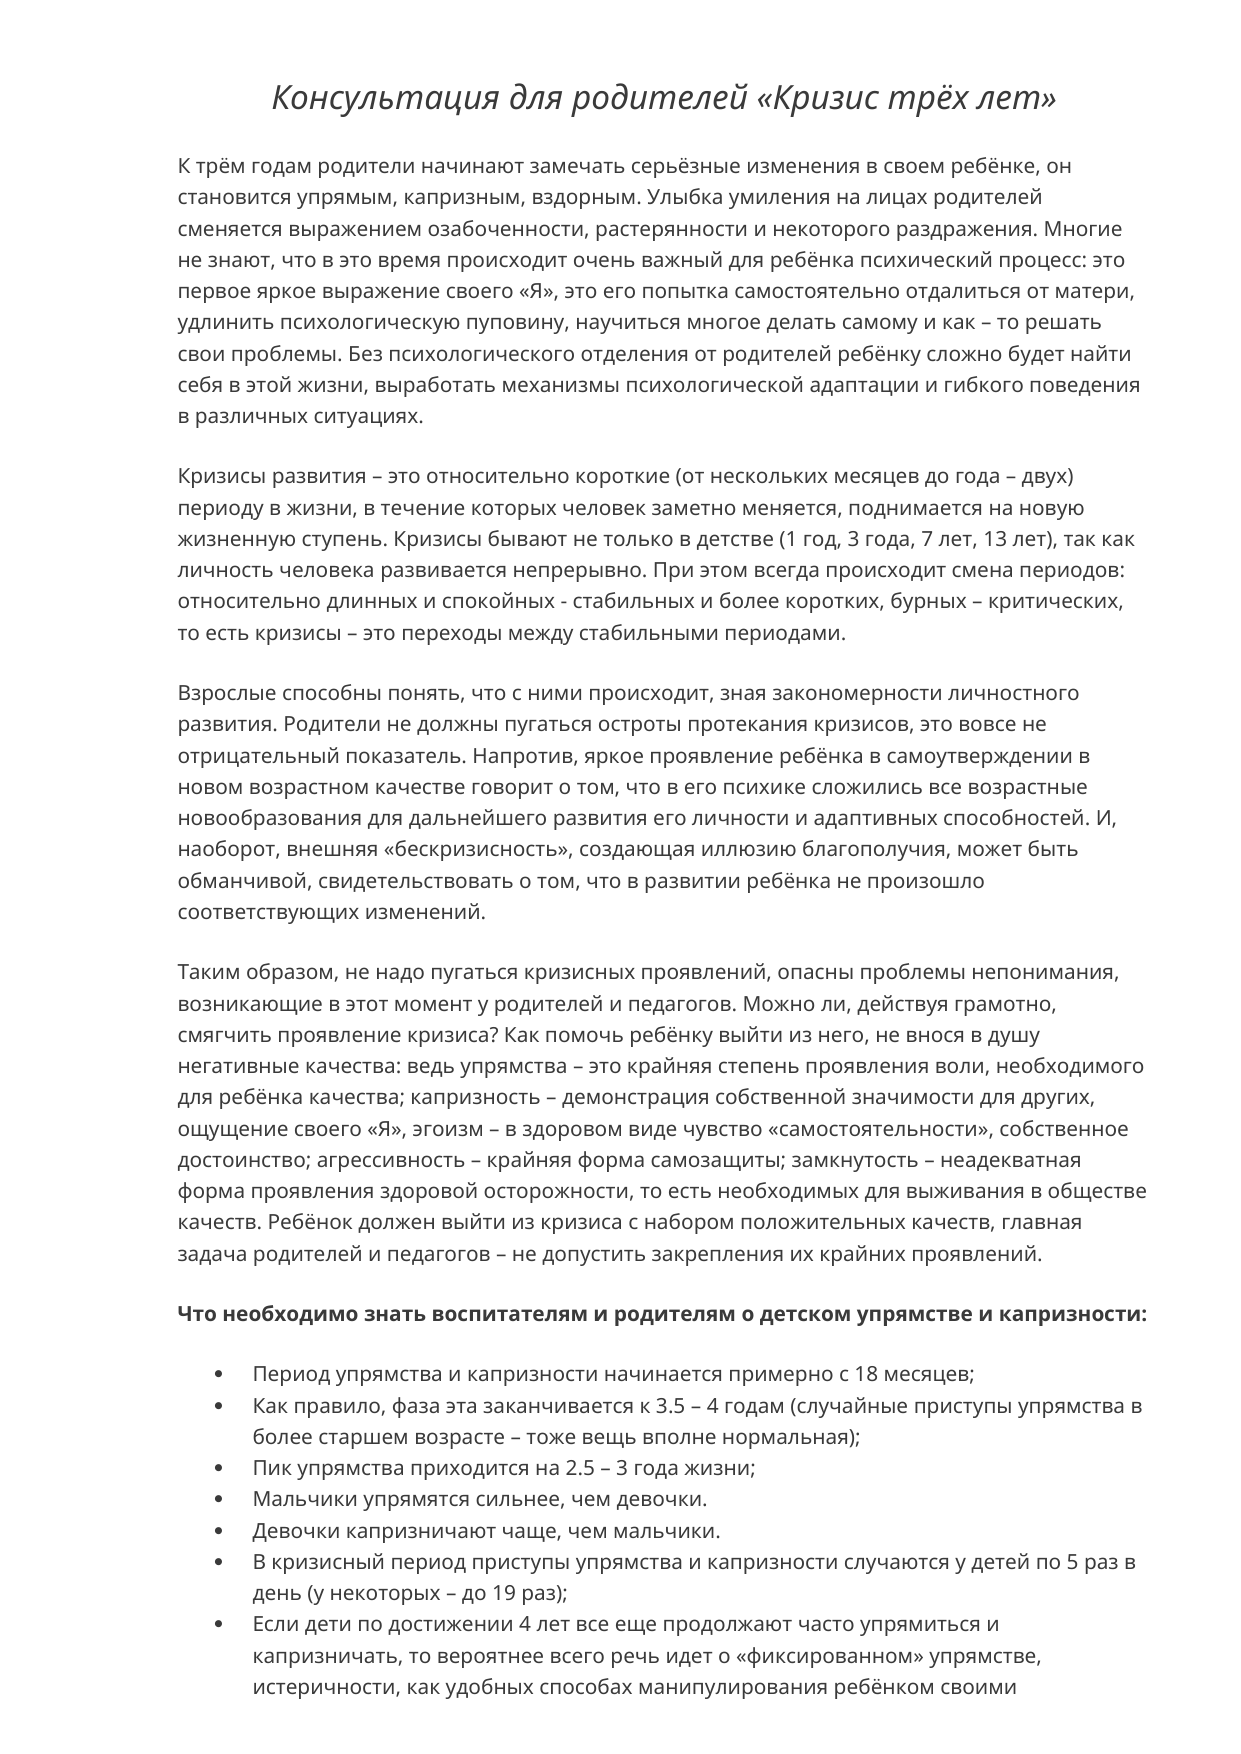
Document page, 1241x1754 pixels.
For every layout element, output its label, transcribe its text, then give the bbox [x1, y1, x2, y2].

list Как правило, фаза эта заканчивается к 3.5 – 4 годам (случайные приступы упрямства в более старшем возрасте – тоже вещь вполне нормальная); [215, 1388, 1152, 1451]
list Пик упрямства приходится на 2.5 – 3 года жизни; [215, 1451, 1152, 1482]
list В кризисный период приступы упрямства и капризности случаются у детей по 5 раз в день (у некоторых – до 19 раз); [215, 1544, 1152, 1607]
text Кризисы развития – это относительно короткие (от нескольких месяцев до года – двух) периоду в жизни, в течение которых человек заметно меняется, поднимается на новую жизненную ступень. Кризисы бывают не только в детстве (1 год, 3 года, 7 лет, 13 лет), так как личность человека развивается непрерывно. При этом всегда происходит смена периодов: относительно длинных и спокойных - стабильных и более коротких, бурных – критических, то есть кризисы – это переходы между стабильными периодами. [177, 459, 1152, 646]
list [215, 1607, 1152, 1701]
text Что необходимо знать воспитателям и родителям о детском упрямстве и капризности: [177, 1296, 1152, 1328]
text Взрослые способны понять, что с ними происходит, зная закономерности личностного развития. Родители не должны пугаться остроты протекания кризисов, это вовсе не отрицательный показатель. Напротив, яркое проявление ребёнка в самоутверждении в новом возрастном качестве говорит о том, что в его психике сложились все возрастные новообразования для дальнейшего развития его личности и адаптивных способностей. И, наоборот, внешняя «бескризисность», создающая иллюзию благополучия, может быть обманчивой, свидетельствовать о том, что в развитии ребёнка не произошло соответствующих изменений. [177, 676, 1152, 926]
text Таким образом, не надо пугаться кризисных проявлений, опасны проблемы непонимания, возникающие в этот момент у родителей и педагогов. Можно ли, действуя грамотно, смягчить проявление кризиса? Как помочь ребёнку выйти из него, не внося в душу негативные качества: ведь упрямства – это крайняя степень проявления воли, необходимого для ребёнка качества; капризность – демонстрация собственной значимости для других, ощущение своего «Я», эгоизм – в здоровом виде чувство «самостоятельности», собственное достоинство; агрессивность – крайняя форма самозащиты; замкнутость – неадекватная форма проявления здоровой осторожности, то есть необходимых для выживания в обществе качеств. Ребёнок должен выйти из кризиса с набором положительных качеств, главная задача родителей и педагогов – не допустить закрепления их крайних проявлений. [177, 955, 1152, 1267]
text К трём годам родители начинают замечать серьёзные изменения в своем ребёнке, он становится упрямым, капризным, вздорным. Улыбка умиления на лицах родителей сменяется выражением озабоченности, растерянности и некоторого раздражения. Многие не знают, что в это время происходит очень важный для ребёнка психический процесс: это первое яркое выражение своего «Я», это его попытка самостоятельно отдалиться от матери, удлинить психологическую пуповину, научиться многое делать самому и как – то решать свои проблемы. Без психологического отделения от родителей ребёнку сложно будет найти себя в этой жизни, выработать механизмы психологической адаптации и гибкого поведения в различных ситуациях. [177, 148, 1152, 430]
list Девочки капризничают чаще, чем мальчики. [215, 1513, 1152, 1544]
text Консультация для родителей «Кризис трёх лет» [177, 74, 1152, 119]
list Период упрямства и капризности начинается примерно с 18 месяцев; [215, 1357, 1152, 1388]
list Мальчики упрямятся сильнее, чем девочки. [215, 1482, 1152, 1513]
